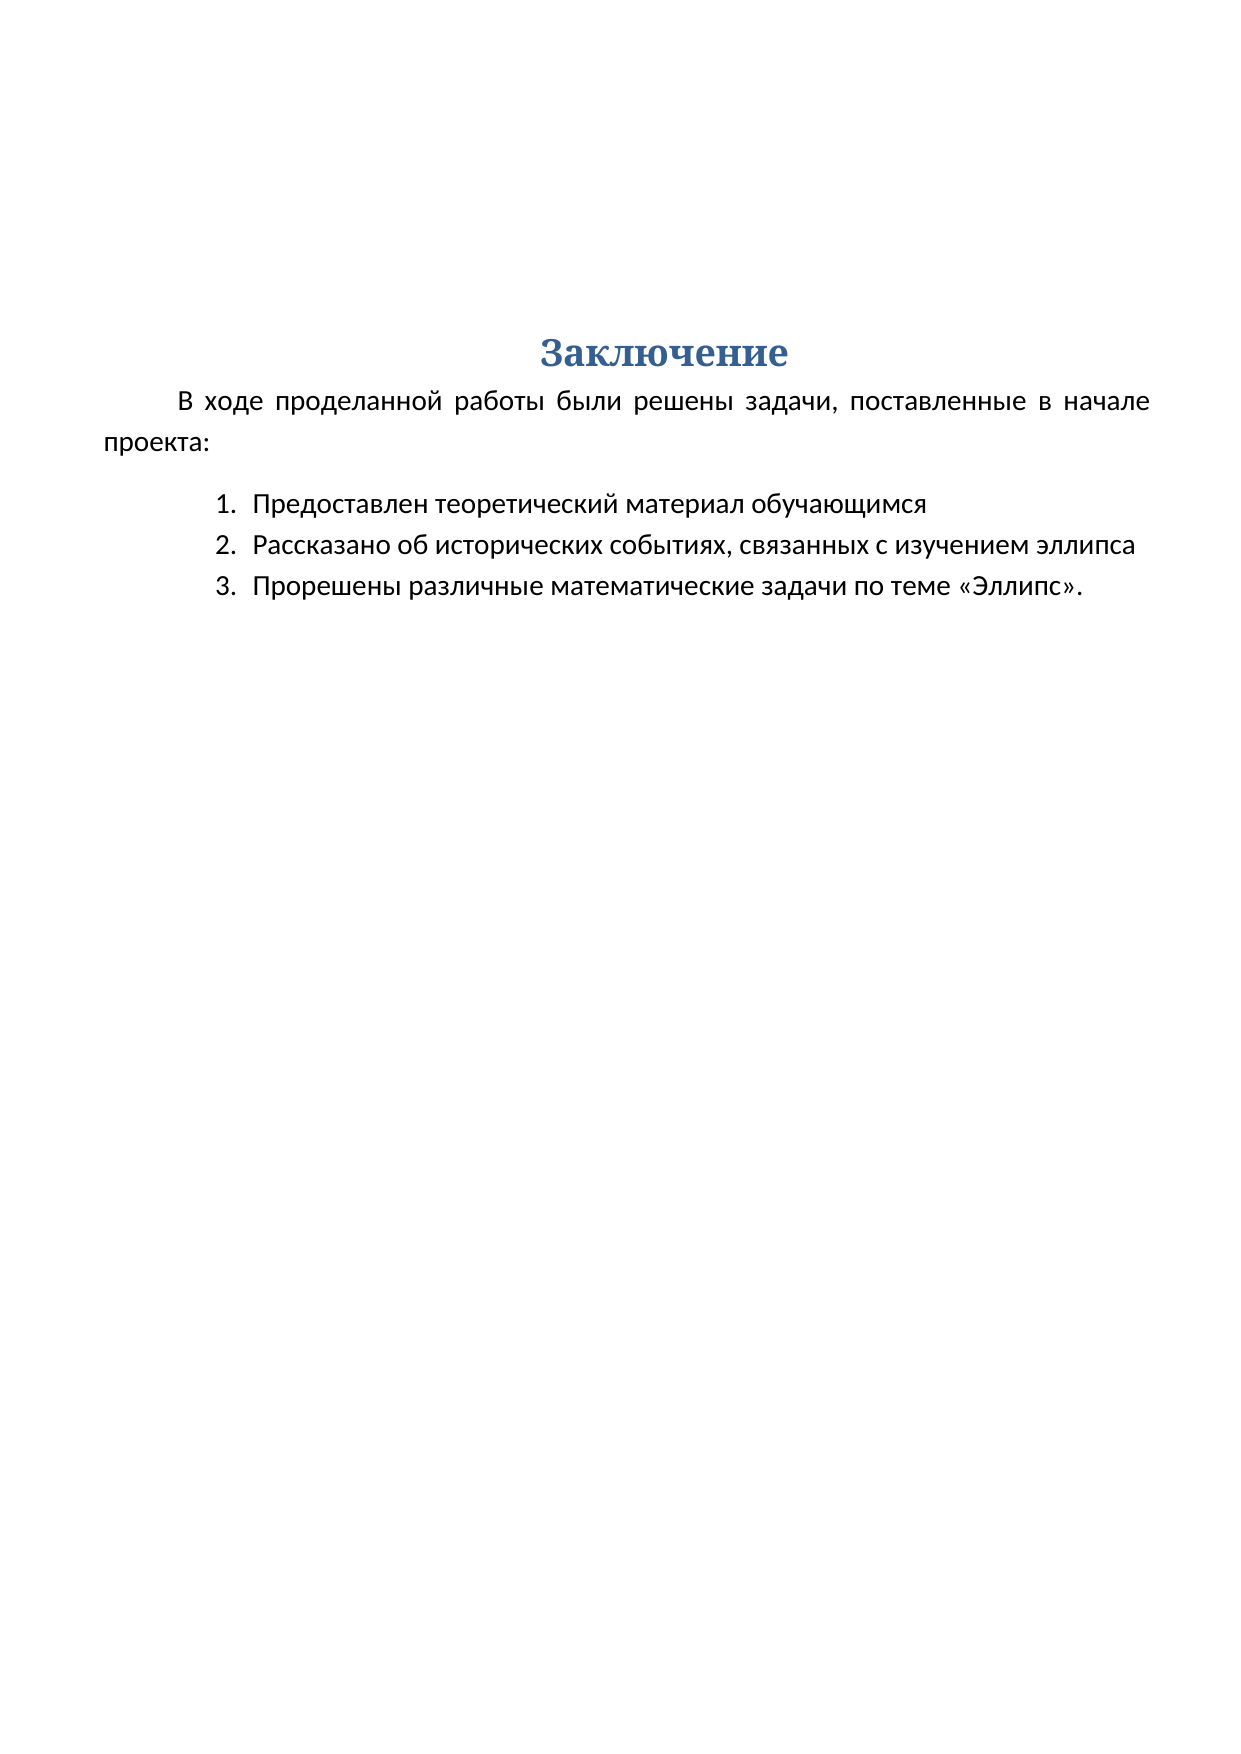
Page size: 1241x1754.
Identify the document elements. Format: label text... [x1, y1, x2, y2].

list Рассказано об исторических событиях, связанных с изучением эллипса [215, 526, 1152, 561]
list Прорешены различные математические задачи по теме «Эллипс». [215, 567, 1152, 602]
list Предоставлен теоретический материал обучающимся [215, 485, 1152, 521]
subtitle Заключение [177, 333, 1152, 376]
text В ходе проделанной работы были решены задачи, поставленные в начале проекта: [103, 382, 1152, 459]
